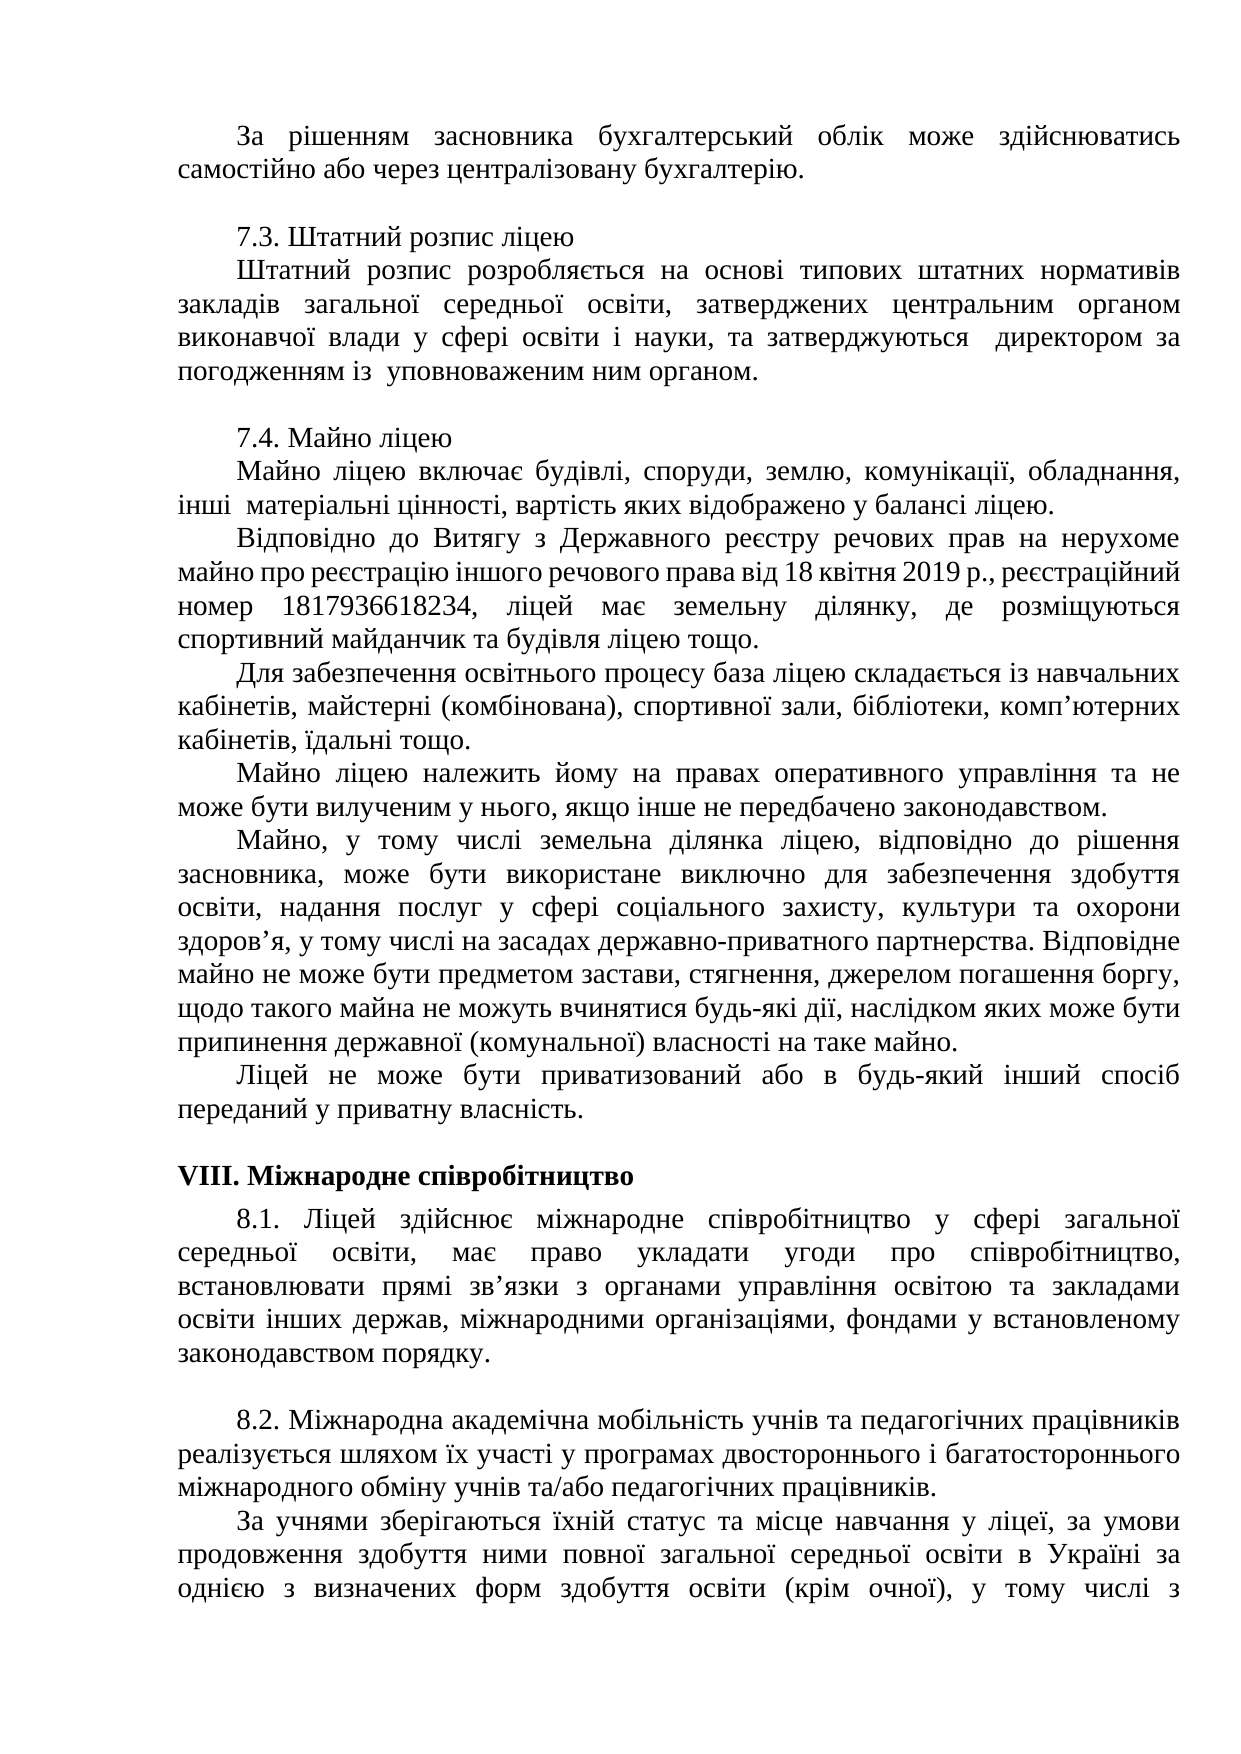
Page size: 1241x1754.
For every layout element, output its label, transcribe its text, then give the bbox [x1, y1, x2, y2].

text VІIІ. Міжнародне співробітництво [177, 1158, 1181, 1191]
text Для забезпечення освітнього процесу база ліцею складається із навчальних кабінетів, майстерні (комбінована), спортивної зали, бібліотеки, комп’ютерних кабінетів, їдальні тощо. [177, 655, 1181, 755]
text Майно, у тому числі земельна ділянка ліцею, відповідно до рішення засновника, може бути використане виключно для забезпечення здобуття освіти, надання послуг у сфері соціального захисту, культури та охорони здоров’я, у тому числі на засадах державно-приватного партнерства. Відповідне майно не може бути предметом застави, стягнення, джерелом погашення боргу, щодо такого майна не можуть вчинятися будь-які дії, наслідком яких може бути припинення державної (комунальної) власності на таке майно. [177, 822, 1181, 1057]
text 8.1. Ліцей здійснює міжнародне співробітництво у сфері загальної середньої освіти, має право укладати угоди про співробітництво, встановлювати прямі зв’язки з органами управління освітою та закладами освіти інших держав, міжнародними організаціями, фондами у встановленому законодавством порядку. [177, 1201, 1181, 1369]
text Відповідно до Витягу з Державного реєстру речових прав на нерухоме майно про реєстрацію іншого речового права від 18 квітня 2019 р., реєстраційний номер 1817936618234, ліцей має земельну ділянку, де розміщуються спортивний майданчик та будівля ліцею тощо. [177, 521, 1181, 655]
text Майно ліцею належить йому на правах оперативного управління та не може бути вилученим у нього, якщо інше не передбачено законодавством. [177, 755, 1181, 822]
text 7.4. Майно ліцею [177, 420, 1181, 453]
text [177, 1503, 1181, 1603]
text 8.2. Міжнародна академічна мобільність учнів та педагогічних працівників реалізується шляхом їх участі у програмах двостороннього і багатостороннього міжнародного обміну учнів та/або педагогічних працівників. [177, 1402, 1181, 1503]
text Ліцей не може бути приватизований або в будь-який інший спосіб переданий у приватну власність. [177, 1057, 1181, 1124]
text Майно ліцею включає будівлі, споруди, землю, комунікації, обладнання, інші матеріальні цінності, вартість яких відображено у балансі ліцею. [177, 453, 1181, 521]
text За рішенням засновника бухгалтерський облік може здійснюватись самостійно або через централізовану бухгалтерію. [177, 118, 1181, 185]
text 7.3. Штатний розпис ліцею [177, 219, 1181, 252]
text Штатний розпис розробляється на основі типових штатних нормативів закладів загальної середньої освіти, затверджених центральним органом виконавчої влади у сфері освіти і науки, та затверджуються директором за погодженням із уповноваженим ним органом. [177, 252, 1181, 386]
